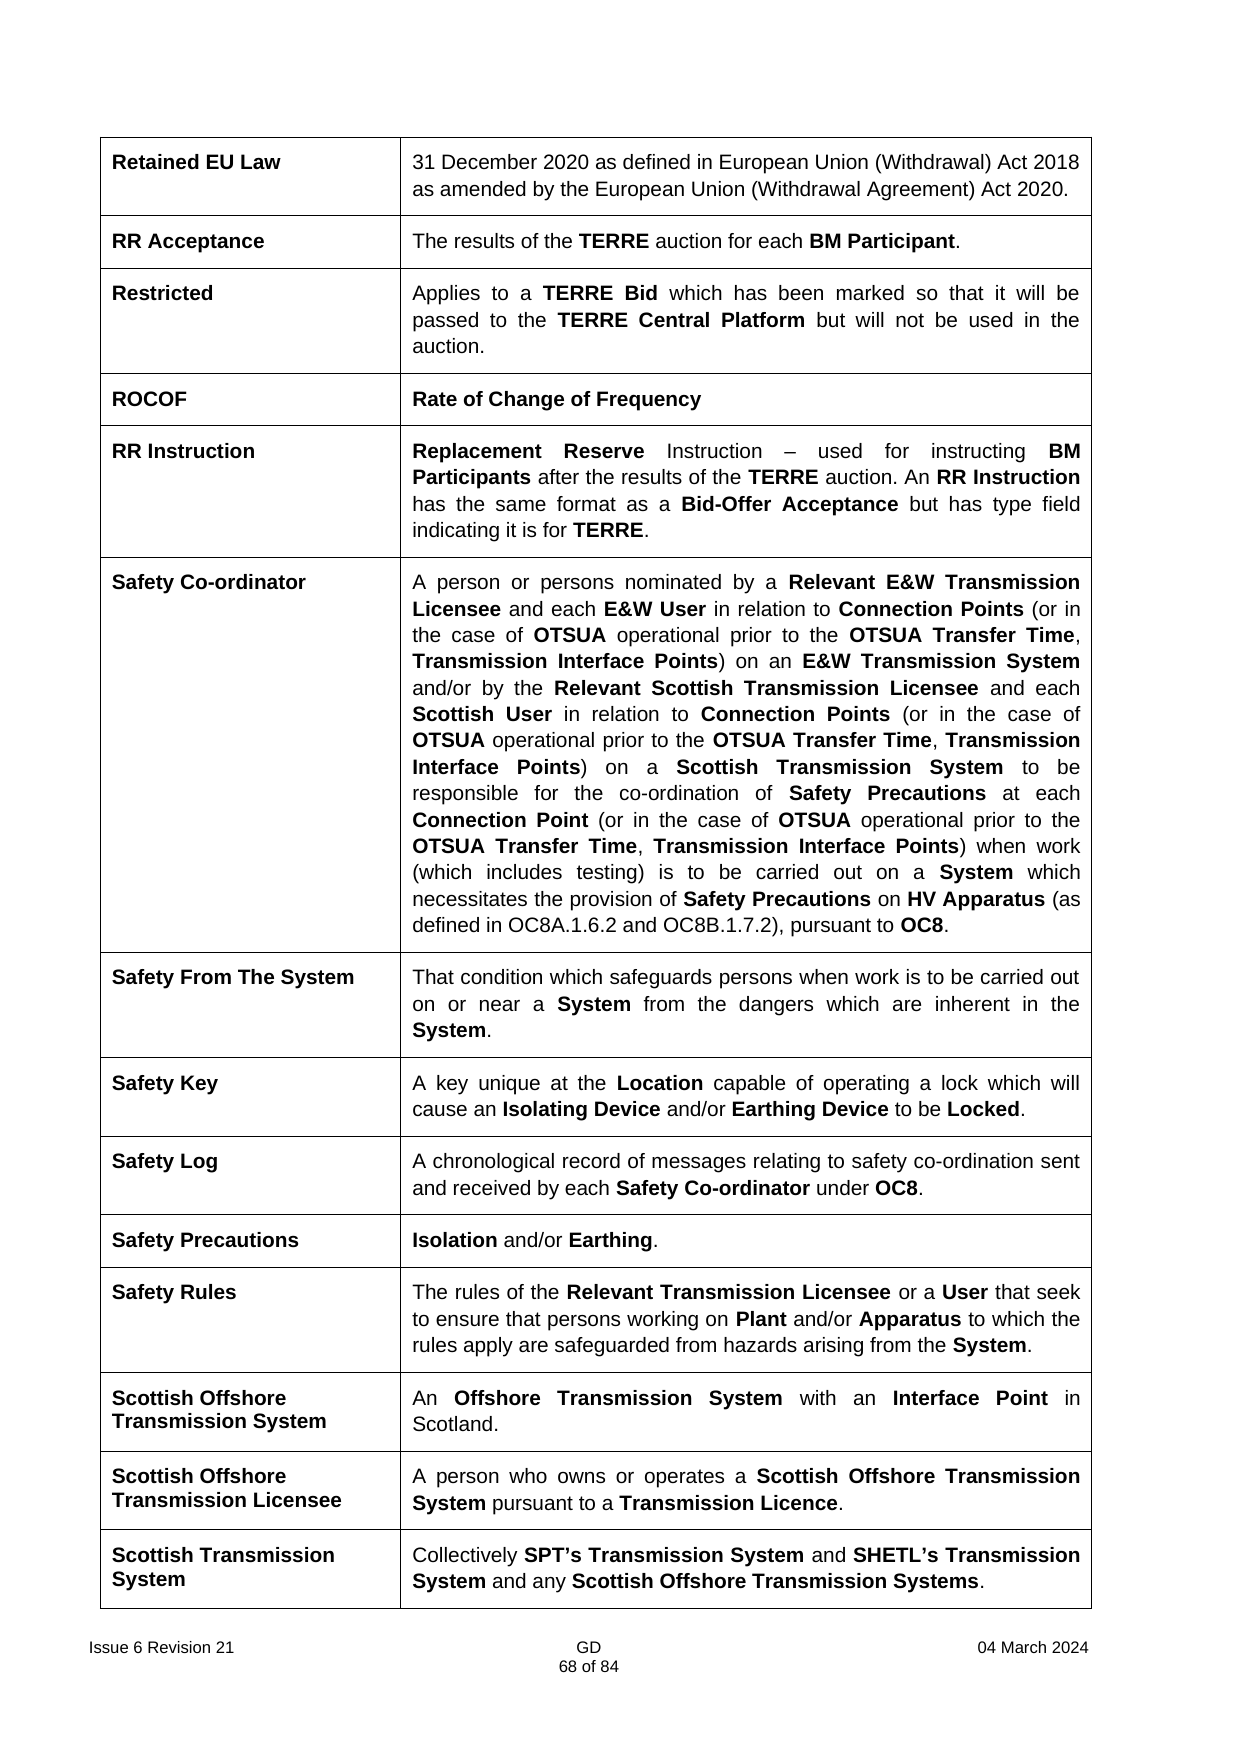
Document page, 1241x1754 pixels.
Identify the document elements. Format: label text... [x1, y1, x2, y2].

table_cell A key unique at the Location capable of operating a lock which will cause an Isolating Device and/or Earthing Device to be Locked. [401, 1058, 1091, 1136]
table_cell The rules of the Relevant Transmission Licensee or a User that seek to ensure that persons working on Plant and/or Apparatus to which the rules apply are safeguarded from hazards arising from the System. [401, 1268, 1091, 1372]
table_cell Scottish Offshore Transmission Licensee [101, 1452, 400, 1529]
table_cell Safety Key [101, 1058, 400, 1136]
table_cell Safety Log [101, 1137, 400, 1214]
table_cell Safety Rules [101, 1268, 400, 1372]
table_cell RR Instruction [101, 426, 400, 557]
table_cell Safety Precautions [101, 1215, 400, 1267]
table_cell ROCOF [101, 374, 400, 425]
table_cell Applies to a TERRE Bid which has been marked so that it will be passed to the TERRE Central Platform but will not be used in the auction. [401, 269, 1091, 373]
table_cell Safety From The System [101, 953, 400, 1057]
table_cell Safety Co-ordinator [101, 558, 400, 952]
table_cell An Offshore Transmission System with an Interface Point in Scotland. [401, 1373, 1091, 1451]
table_cell RR Acceptance [101, 216, 400, 268]
table_cell Replacement Reserve Instruction – used for instructing BM Participants after the results of the TERRE auction. An RR Instruction has the same format as a Bid-Offer Acceptance but has type field indicating it is for TERRE. [401, 426, 1091, 557]
table_cell Scottish Offshore Transmission System [101, 1373, 400, 1451]
table_cell Restricted [101, 269, 400, 373]
table_cell A person who owns or operates a Scottish Offshore Transmission System pursuant to a Transmission Licence. [401, 1452, 1091, 1529]
table_cell Collectively SPT’s Transmission System and SHETL’s Transmission System and any Scottish Offshore Transmission Systems. [401, 1530, 1091, 1608]
table_cell Scottish Transmission System [101, 1530, 400, 1608]
table_cell 31 December 2020 as defined in European Union (Withdrawal) Act 2018 as amended by the European Union (Withdrawal Agreement) Act 2020. [401, 138, 1091, 215]
table_cell Retained EU Law [101, 138, 400, 215]
table_cell A chronological record of messages relating to safety co-ordination sent and received by each Safety Co-ordinator under OC8. [401, 1137, 1091, 1214]
table_cell A person or persons nominated by a Relevant E&W Transmission Licensee and each E&W User in relation to Connection Points (or in the case of OTSUA operational prior to the OTSUA Transfer Time, Transmission Interface Points) on an E&W Transmission System and/or by the Relevant Scottish Transmission Licensee and each Scottish User in relation to Connection Points (or in the case of OTSUA operational prior to the OTSUA Transfer Time, Transmission Interface Points) on a Scottish Transmission System to be responsible for the co-ordination of Safety Precautions at each Connection Point (or in the case of OTSUA operational prior to the OTSUA Transfer Time, Transmission Interface Points) when work (which includes testing) is to be carried out on a System which necessitates the provision of Safety Precautions on HV Apparatus (as defined in OC8A.1.6.2 and OC8B.1.7.2), pursuant to OC8. [401, 558, 1091, 952]
table_cell Isolation and/or Earthing. [401, 1215, 1091, 1267]
table_cell That condition which safeguards persons when work is to be carried out on or near a System from the dangers which are inherent in the System. [401, 953, 1091, 1057]
table_cell The results of the TERRE auction for each BM Participant. [401, 216, 1091, 268]
table_cell Rate of Change of Frequency [401, 374, 1091, 425]
